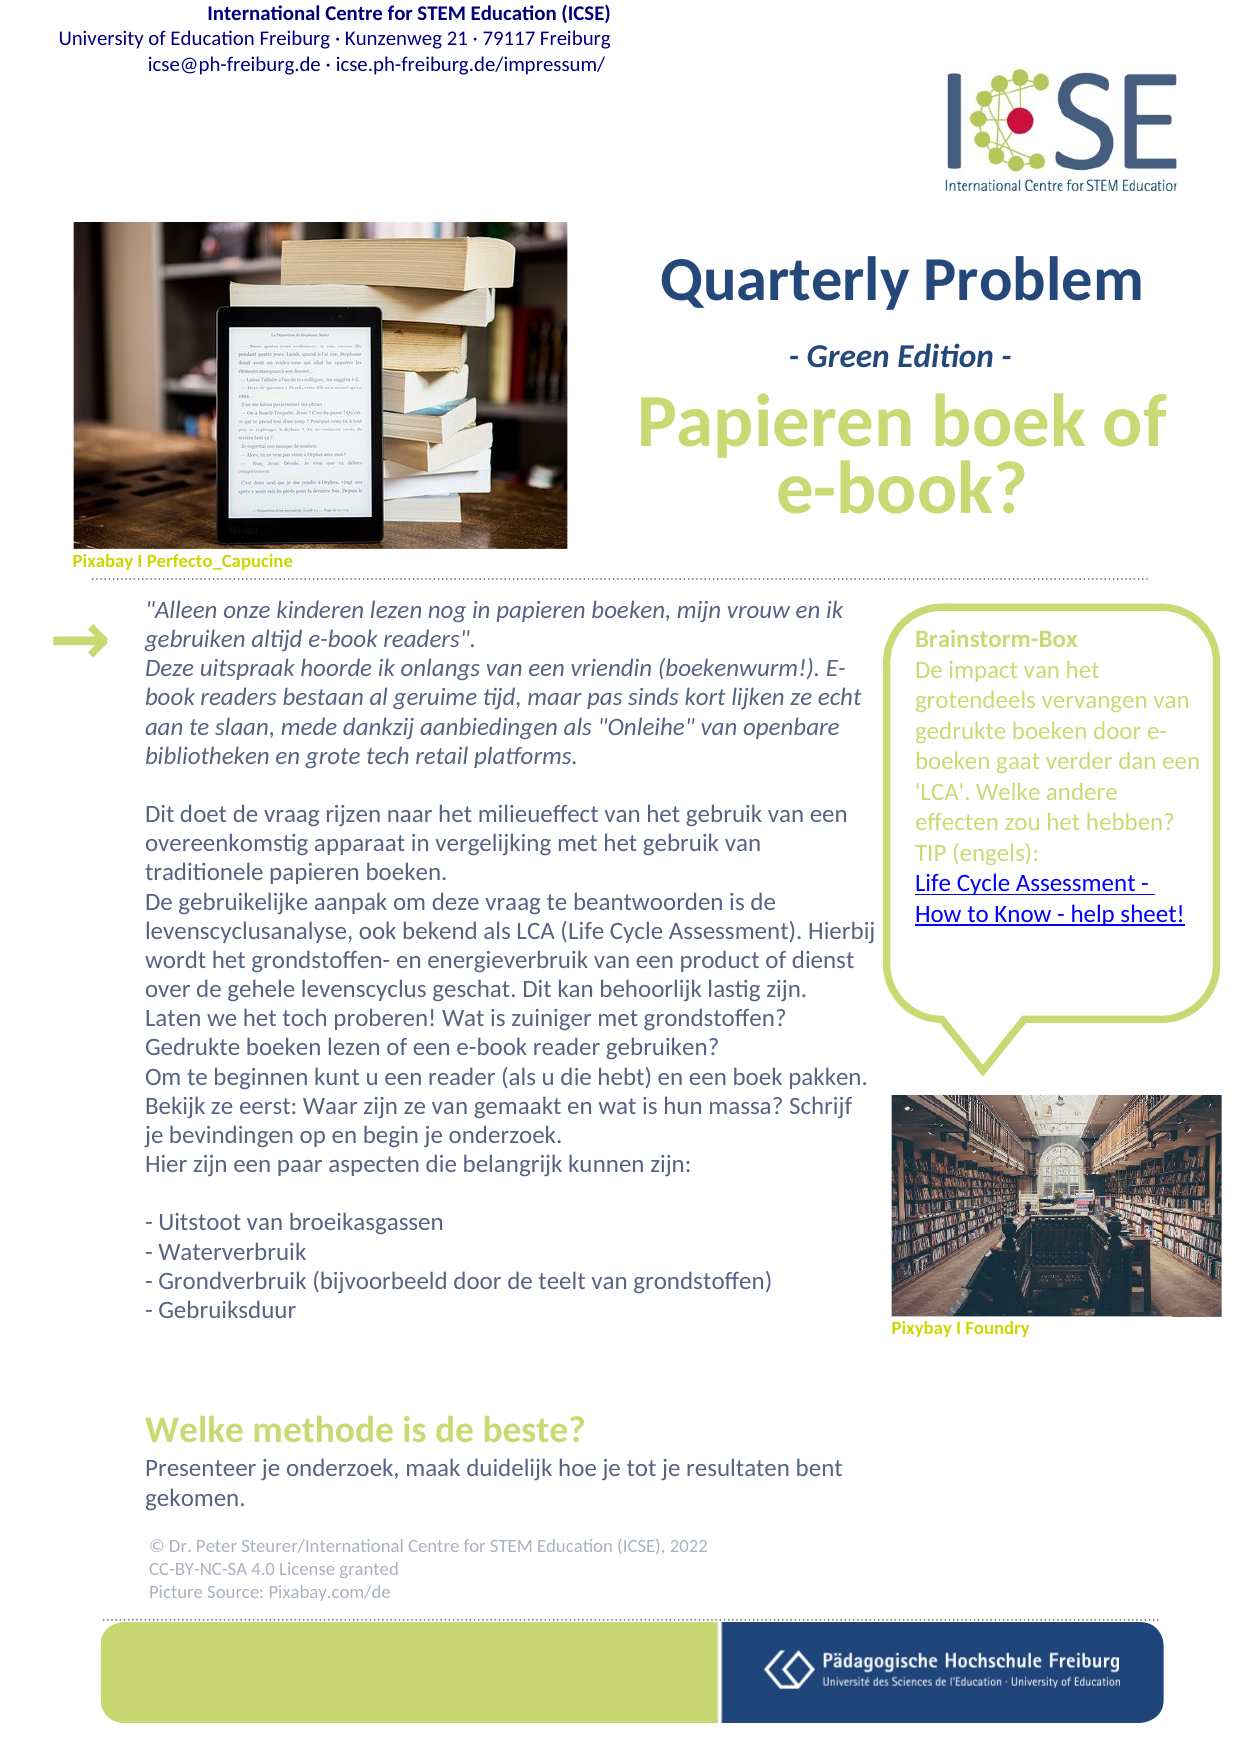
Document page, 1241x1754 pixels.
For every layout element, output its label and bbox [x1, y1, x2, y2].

picture [100, 1622, 1164, 1723]
picture [891, 1095, 1222, 1317]
picture [942, 67, 1177, 189]
picture [73, 222, 568, 548]
